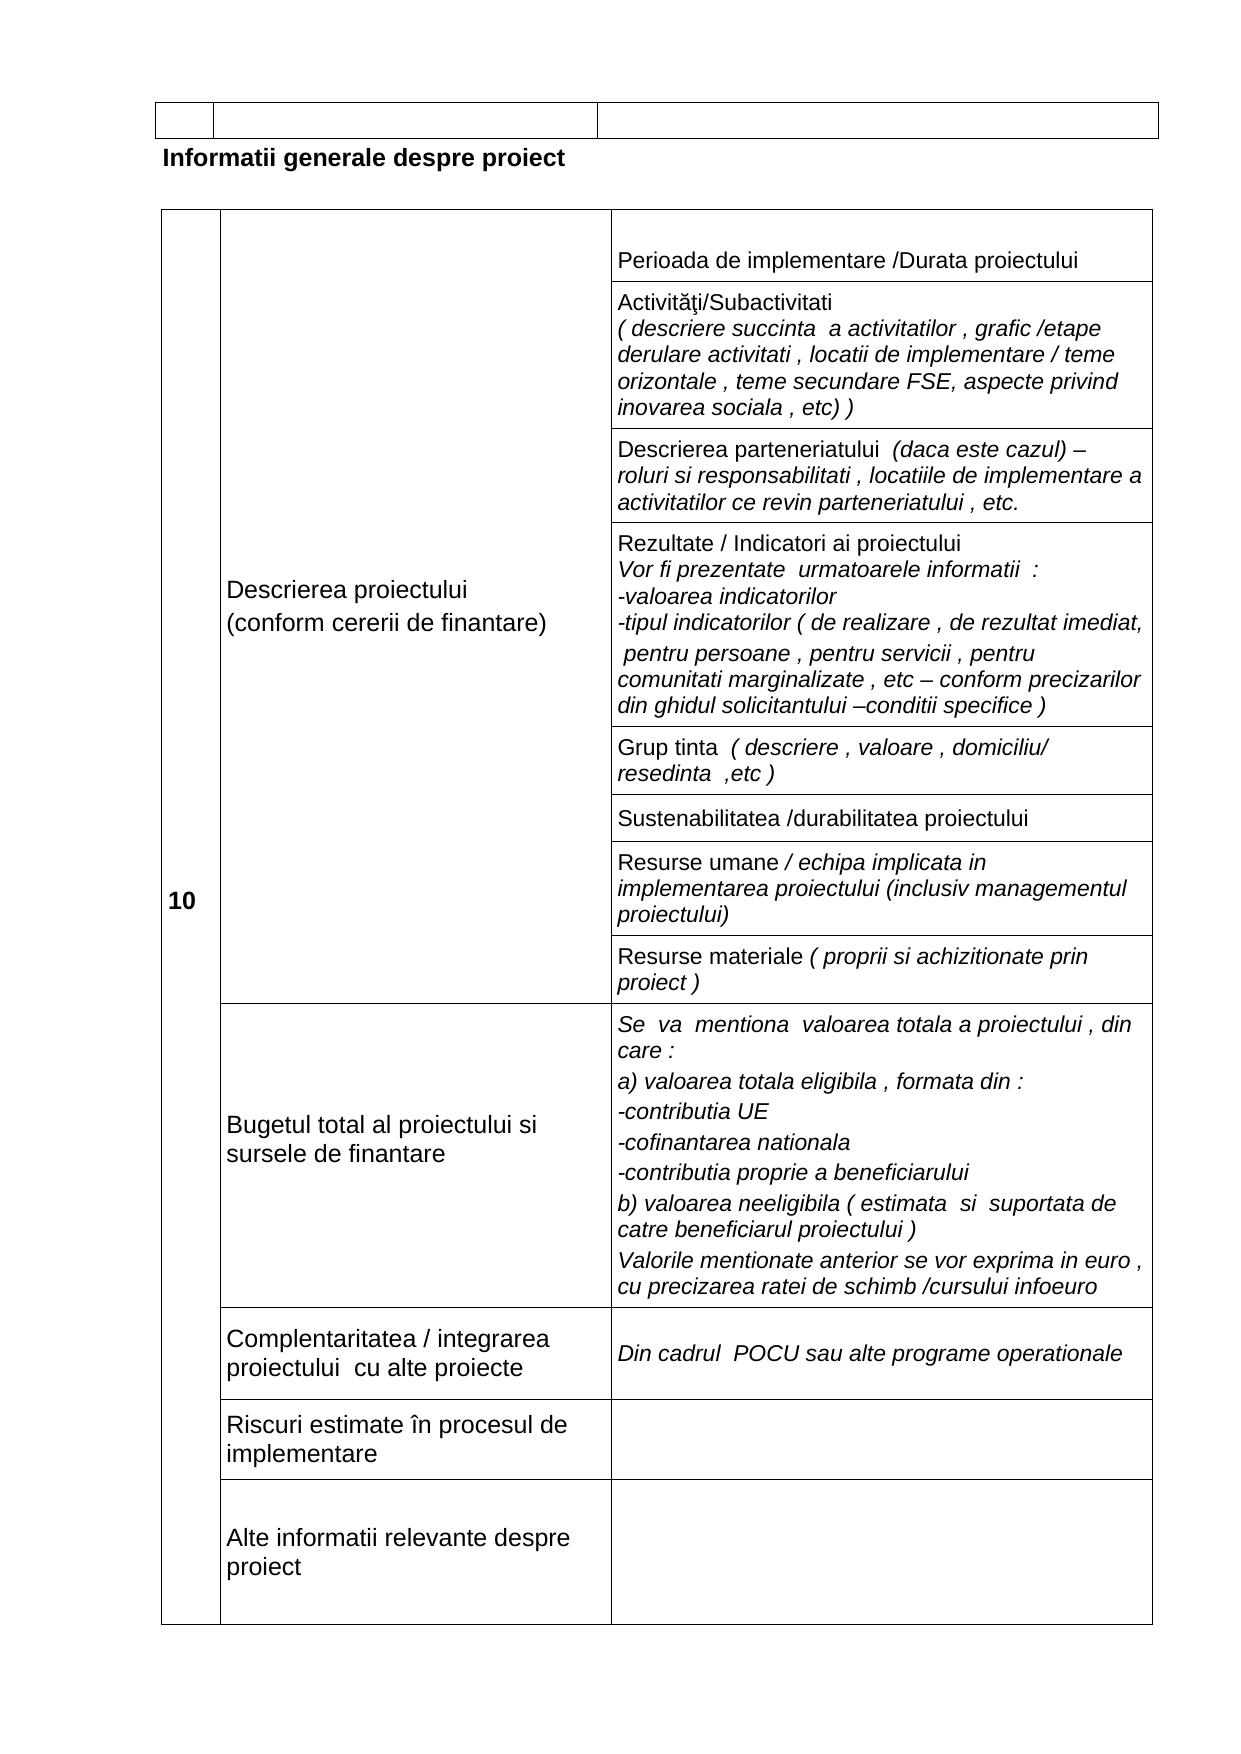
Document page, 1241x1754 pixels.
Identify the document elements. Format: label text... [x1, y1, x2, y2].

table_header 10 [162, 210, 220, 1624]
table_cell [612, 1480, 1152, 1624]
table_cell [598, 103, 1158, 137]
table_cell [214, 103, 597, 137]
table_cell Se va mentiona valoarea totala a proiectului , din care : a) valoarea totala eligibila , formata din : -contributia UE -cofinantarea nationala -contributia proprie a beneficiarului b) valoarea neeligibila ( estimata si suportata de catre beneficiarul proiectului ) Valorile mentionate anterior se vor exprima in euro , cu precizarea ratei de schimb /cursului infoeuro [612, 1004, 1152, 1307]
table_header Perioada de implementare /Durata proiectului [612, 210, 1152, 281]
table_cell Bugetul total al proiectului si sursele de finantare [221, 1004, 611, 1307]
table_cell Riscuri estimate în procesul de implementare [221, 1400, 611, 1479]
table_cell [156, 103, 213, 137]
table_header Descrierea proiectului (conform cererii de finantare) [221, 210, 611, 1003]
table_cell Resurse umane / echipa implicata in implementarea proiectului (inclusiv managementul proiectului) [612, 842, 1152, 935]
table_cell Descrierea parteneriatului (daca este cazul) – roluri si responsabilitati , locatiile de implementare a activitatilor ce revin parteneriatului , etc. [612, 429, 1152, 522]
table_cell Activităţi/Subactivitati ( descriere succinta a activitatilor , grafic /etape derulare activitati , locatii de implementare / teme orizontale , teme secundare FSE, aspecte privind inovarea sociala , etc) ) [612, 282, 1152, 428]
text Informatii generale despre proiect [162, 143, 1152, 171]
table_cell Din cadrul POCU sau alte programe operationale [612, 1308, 1152, 1398]
table_cell Grup tinta ( descriere , valoare , domiciliu/ resedinta ,etc ) [612, 727, 1152, 794]
table_cell Resurse materiale ( proprii si achizitionate prin proiect ) [612, 936, 1152, 1003]
table_cell [612, 1400, 1152, 1479]
table_cell Rezultate / Indicatori ai proiectului Vor fi prezentate urmatoarele informatii : -valoarea indicatorilor -tipul indicatorilor ( de realizare , de rezultat imediat, pentru persoane , pentru servicii , pentru comunitati marginalizate , etc – conform precizarilor din ghidul solicitantului –conditii specifice ) [612, 523, 1152, 726]
table_cell Complentaritatea / integrarea proiectului cu alte proiecte [221, 1308, 611, 1398]
table_cell Sustenabilitatea /durabilitatea proiectului [612, 795, 1152, 841]
table_cell Alte informatii relevante despre proiect [221, 1480, 611, 1624]
